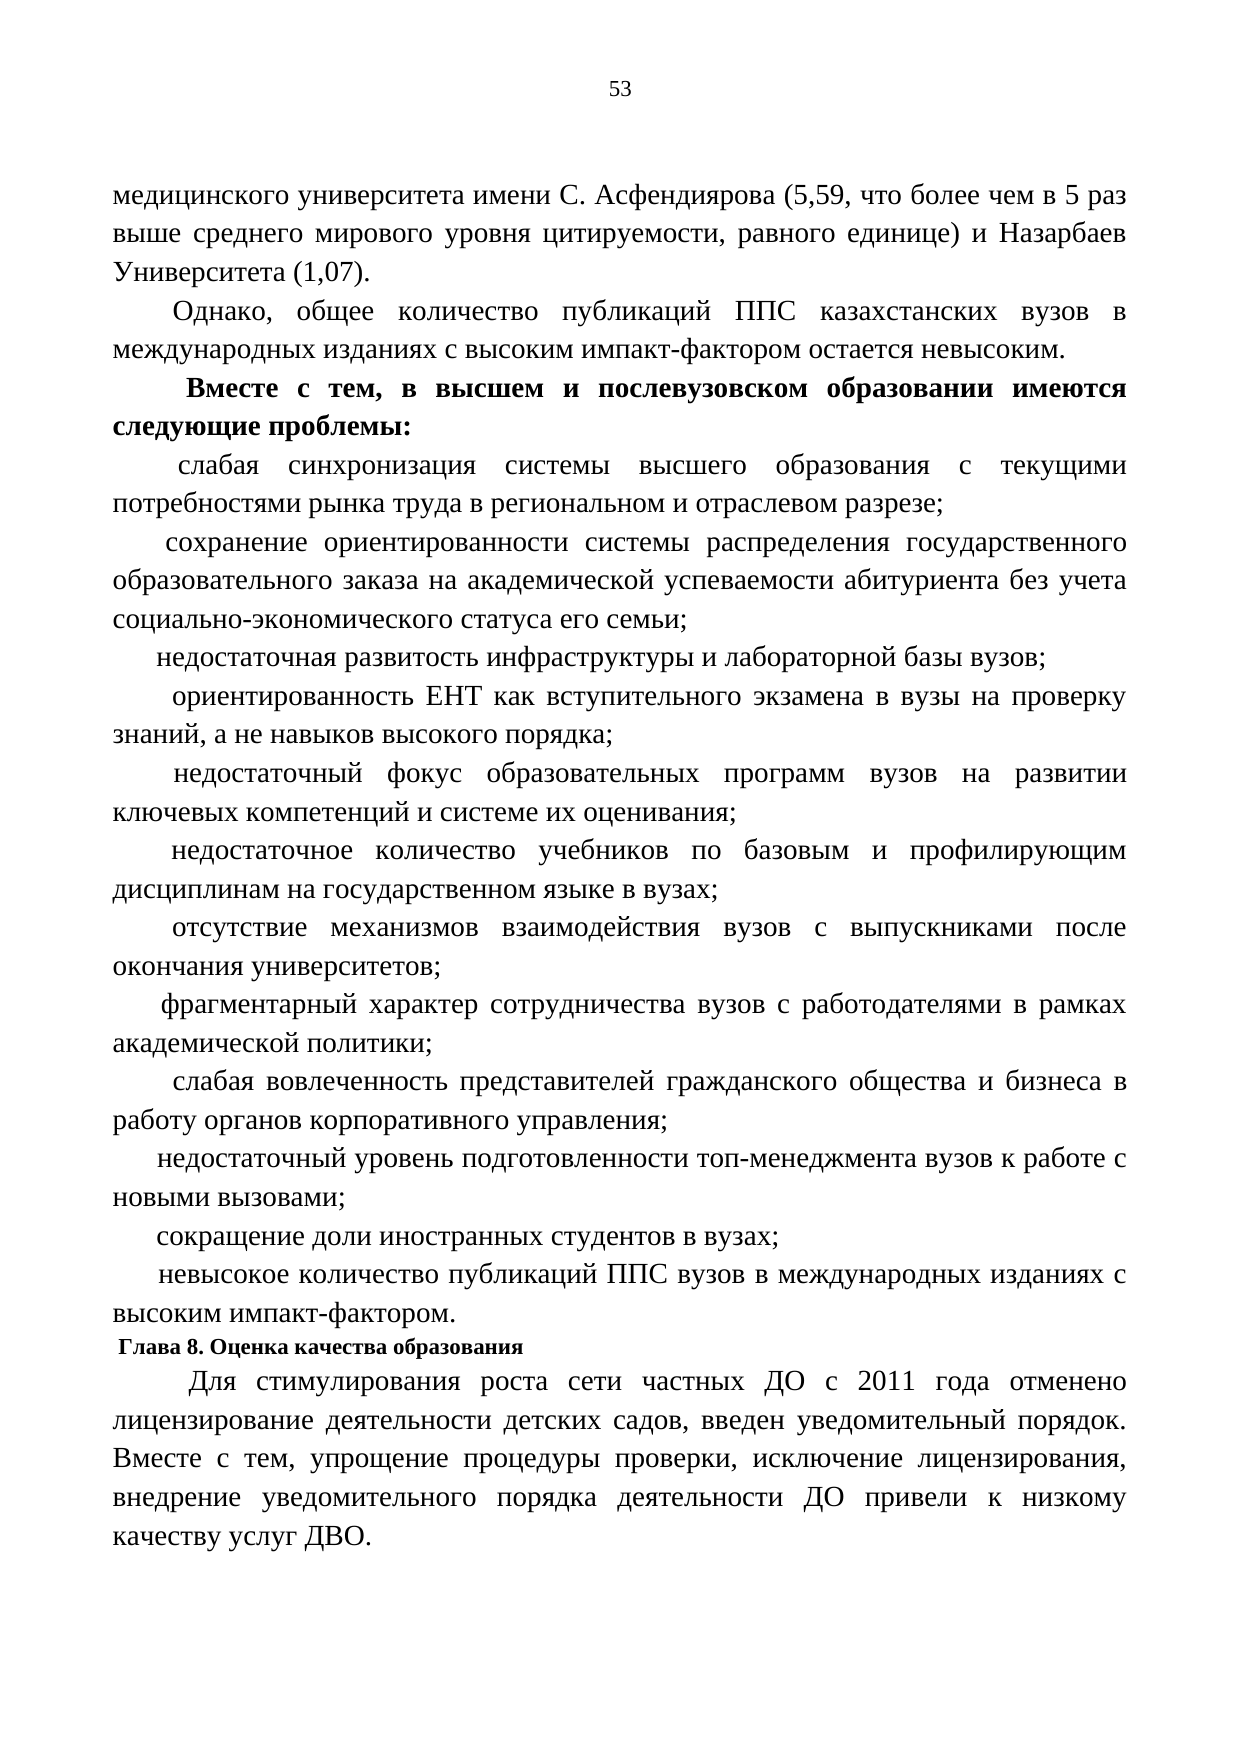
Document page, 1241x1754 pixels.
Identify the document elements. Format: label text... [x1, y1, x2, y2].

text отсутствие механизмов взаимодействия вузов с выпускниками после окончания университетов; [112, 909, 1128, 981]
text Для стимулирования роста сети частных ДО с 2011 года отменено лицензирование деятельности детских садов, введен уведомительный порядок. Вместе с тем, упрощение процедуры проверки, исключение лицензирования, внедрение уведомительного порядка деятельности ДО привели к низкому качеству услуг ДВО. [112, 1363, 1128, 1551]
text слабая вовлеченность представителей гражданского общества и бизнеса в работу органов корпоративного управления; [112, 1063, 1128, 1136]
text сокращение доли иностранных студентов в вузах; [112, 1218, 1128, 1251]
text недостаточное количество учебников по базовым и профилирующим дисциплинам на государственном языке в вузах; [112, 832, 1128, 904]
text недостаточный уровень подготовленности топ-менеджмента вузов к работе с новыми вызовами; [112, 1141, 1128, 1213]
text Однако, общее количество публикаций ППС казахстанских вузов в международных изданиях с высоким импакт-фактором остается невысоким. [112, 293, 1128, 365]
text недостаточная развитость инфраструктуры и лабораторной базы вузов; [112, 639, 1128, 673]
text ориентированность ЕНТ как вступительного экзамена в вузы на проверку знаний, а не навыков высокого порядка; [112, 678, 1128, 750]
text недостаточный фокус образовательных программ вузов на развитии ключевых компетенций и системе их оценивания; [112, 755, 1128, 827]
text Глава 8. Оценка качества образования [112, 1333, 1128, 1360]
text слабая синхронизация системы высшего образования с текущими потребностями рынка труда в региональном и отраслевом разрезе; [112, 447, 1128, 519]
text сохранение ориентированности системы распределения государственного образовательного заказа на академической успеваемости абитуриента без учета социально-экономического статуса его семьи; [112, 524, 1128, 634]
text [112, 177, 1128, 288]
text фрагментарный характер сотрудничества вузов с работодателями в рамках академической политики; [112, 986, 1128, 1058]
text Вместе с тем, в высшем и послевузовском образовании имеются следующие проблемы: [112, 370, 1128, 442]
text невысокое количество публикаций ППС вузов в международных изданиях с высоким импакт-фактором. [112, 1256, 1128, 1328]
